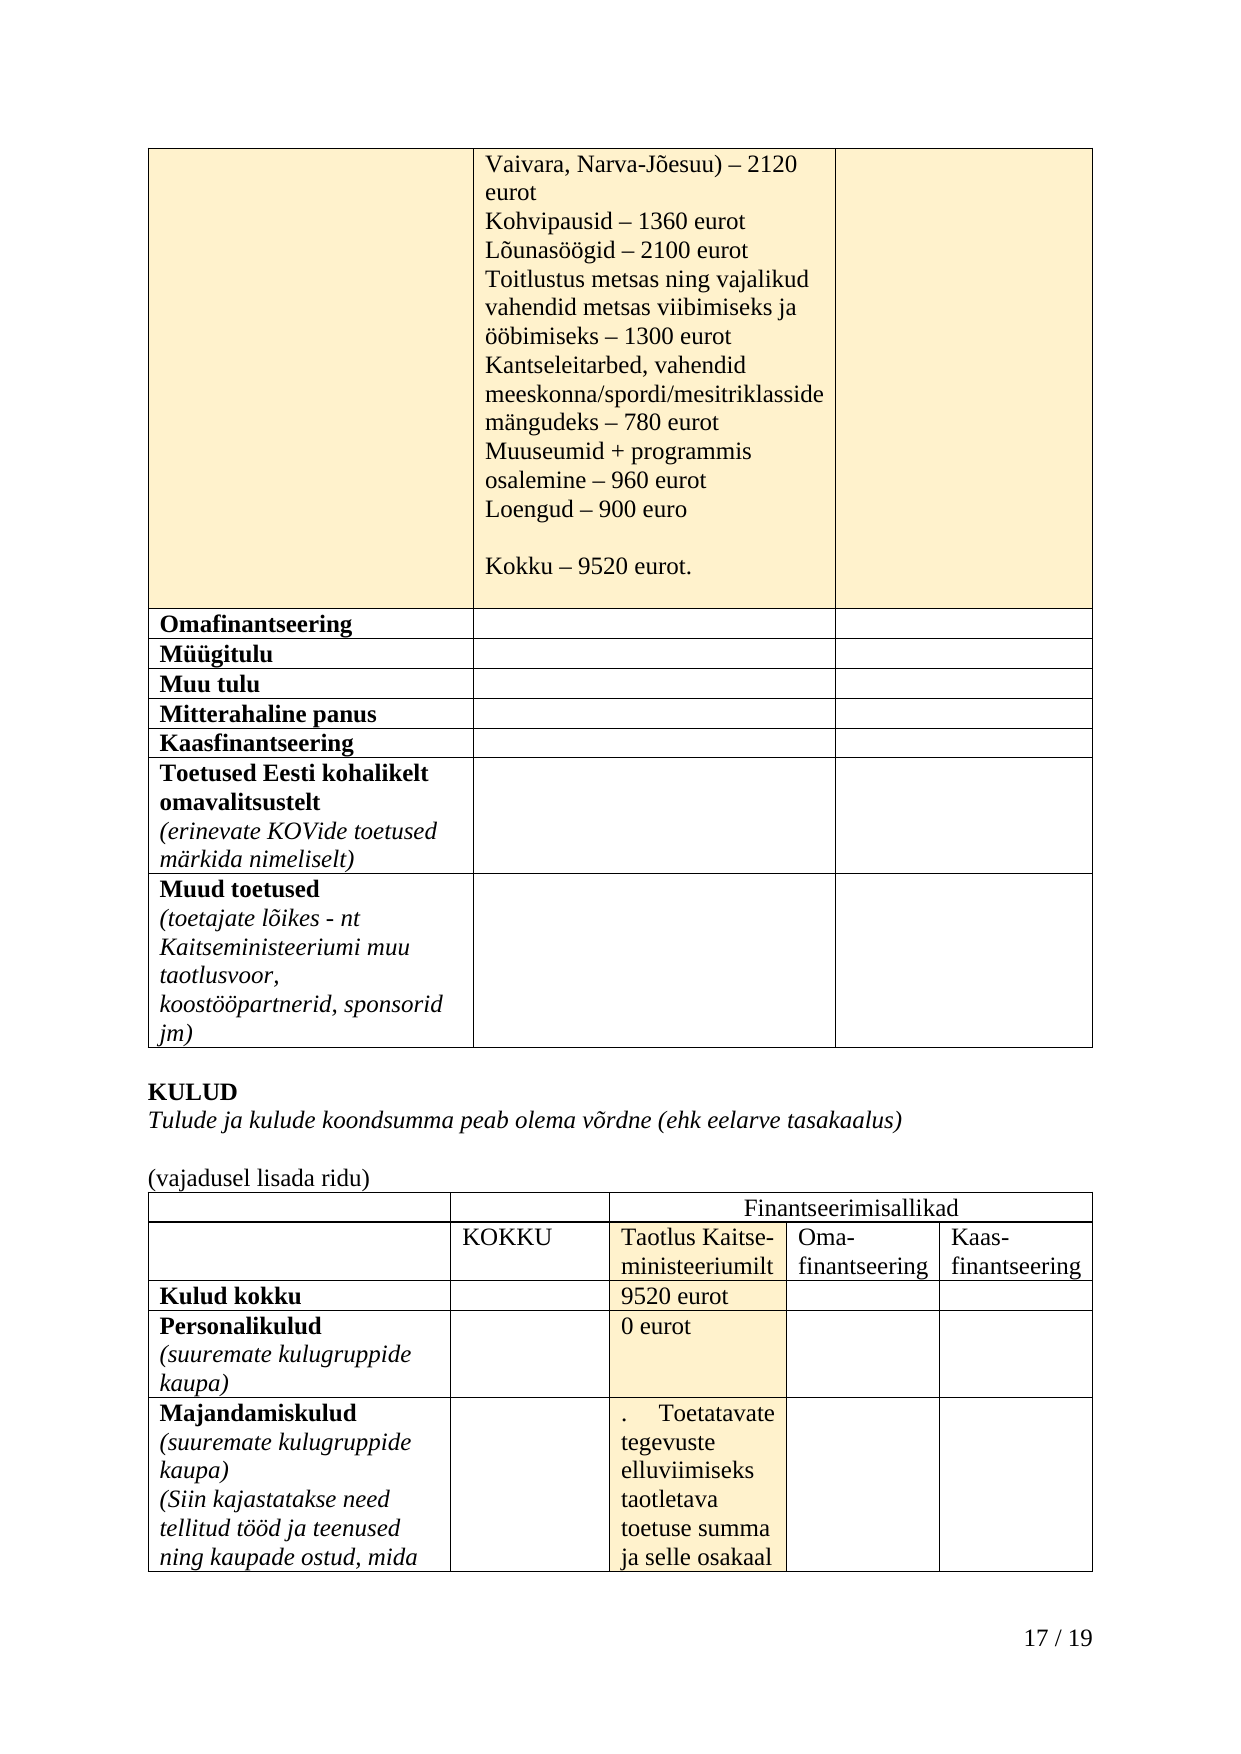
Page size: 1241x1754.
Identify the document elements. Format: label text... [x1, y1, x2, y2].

table_cell [474, 639, 835, 668]
table_cell [836, 669, 1092, 698]
table_header [149, 1193, 450, 1221]
table_header [451, 1193, 609, 1221]
table_cell Mitterahaline panus [149, 699, 473, 727]
table_cell [836, 149, 1092, 608]
table_cell [474, 729, 835, 757]
table_cell 0 eurot [610, 1311, 786, 1397]
table_cell Personalikulud (suuremate kulugruppide kaupa) [149, 1311, 450, 1397]
table_cell [787, 1398, 939, 1571]
table_cell [451, 1281, 609, 1310]
table_cell [940, 1281, 1092, 1310]
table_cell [149, 149, 473, 608]
table_cell [836, 874, 1092, 1047]
table_cell [474, 699, 835, 727]
table_cell [474, 758, 835, 873]
text Tulude ja kulude koondsumma peab olema võrdne (ehk eelarve tasakaalus) [148, 1105, 1093, 1134]
text KULUD [148, 1077, 1093, 1105]
text (vajadusel lisada ridu) [148, 1163, 1093, 1192]
table_cell [451, 1311, 609, 1397]
table_cell [451, 1398, 609, 1571]
table_cell [836, 729, 1092, 757]
table_cell Toetused Eesti kohalikelt omavalitsustelt (erinevate KOVide toetused märkida nimeliselt) [149, 758, 473, 873]
table_cell [836, 609, 1092, 638]
table_cell [474, 669, 835, 698]
table_cell [474, 609, 835, 638]
table_cell Kaas-finantseering [940, 1223, 1092, 1280]
table_cell Muu tulu [149, 669, 473, 698]
table_cell KOKKU [451, 1223, 609, 1280]
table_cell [149, 1398, 450, 1571]
table_cell Omafinantseering [149, 609, 473, 638]
table_cell [836, 639, 1092, 668]
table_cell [474, 149, 835, 608]
table_cell Muud toetused (toetajate lõikes - nt Kaitseministeeriumi muu taotlusvoor, koostööpartnerid, sponsorid jm) [149, 874, 473, 1047]
table_cell [787, 1281, 939, 1310]
table_header Finantseerimisallikad [610, 1193, 1092, 1221]
table_cell [474, 874, 835, 1047]
table_cell Taotlus Kaitse-ministeeriumilt [610, 1223, 786, 1280]
table_cell Oma-finantseering [787, 1223, 939, 1280]
table_cell Kaasfinantseering [149, 729, 473, 757]
table_cell Kulud kokku [149, 1281, 450, 1310]
table_cell [836, 699, 1092, 727]
table_cell [787, 1311, 939, 1397]
table_cell 9520 eurot [610, 1281, 786, 1310]
table_cell [940, 1311, 1092, 1397]
table_cell [149, 1223, 450, 1280]
table_cell [940, 1398, 1092, 1571]
table_cell [836, 758, 1092, 873]
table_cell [610, 1398, 786, 1571]
table_cell Müügitulu [149, 639, 473, 668]
